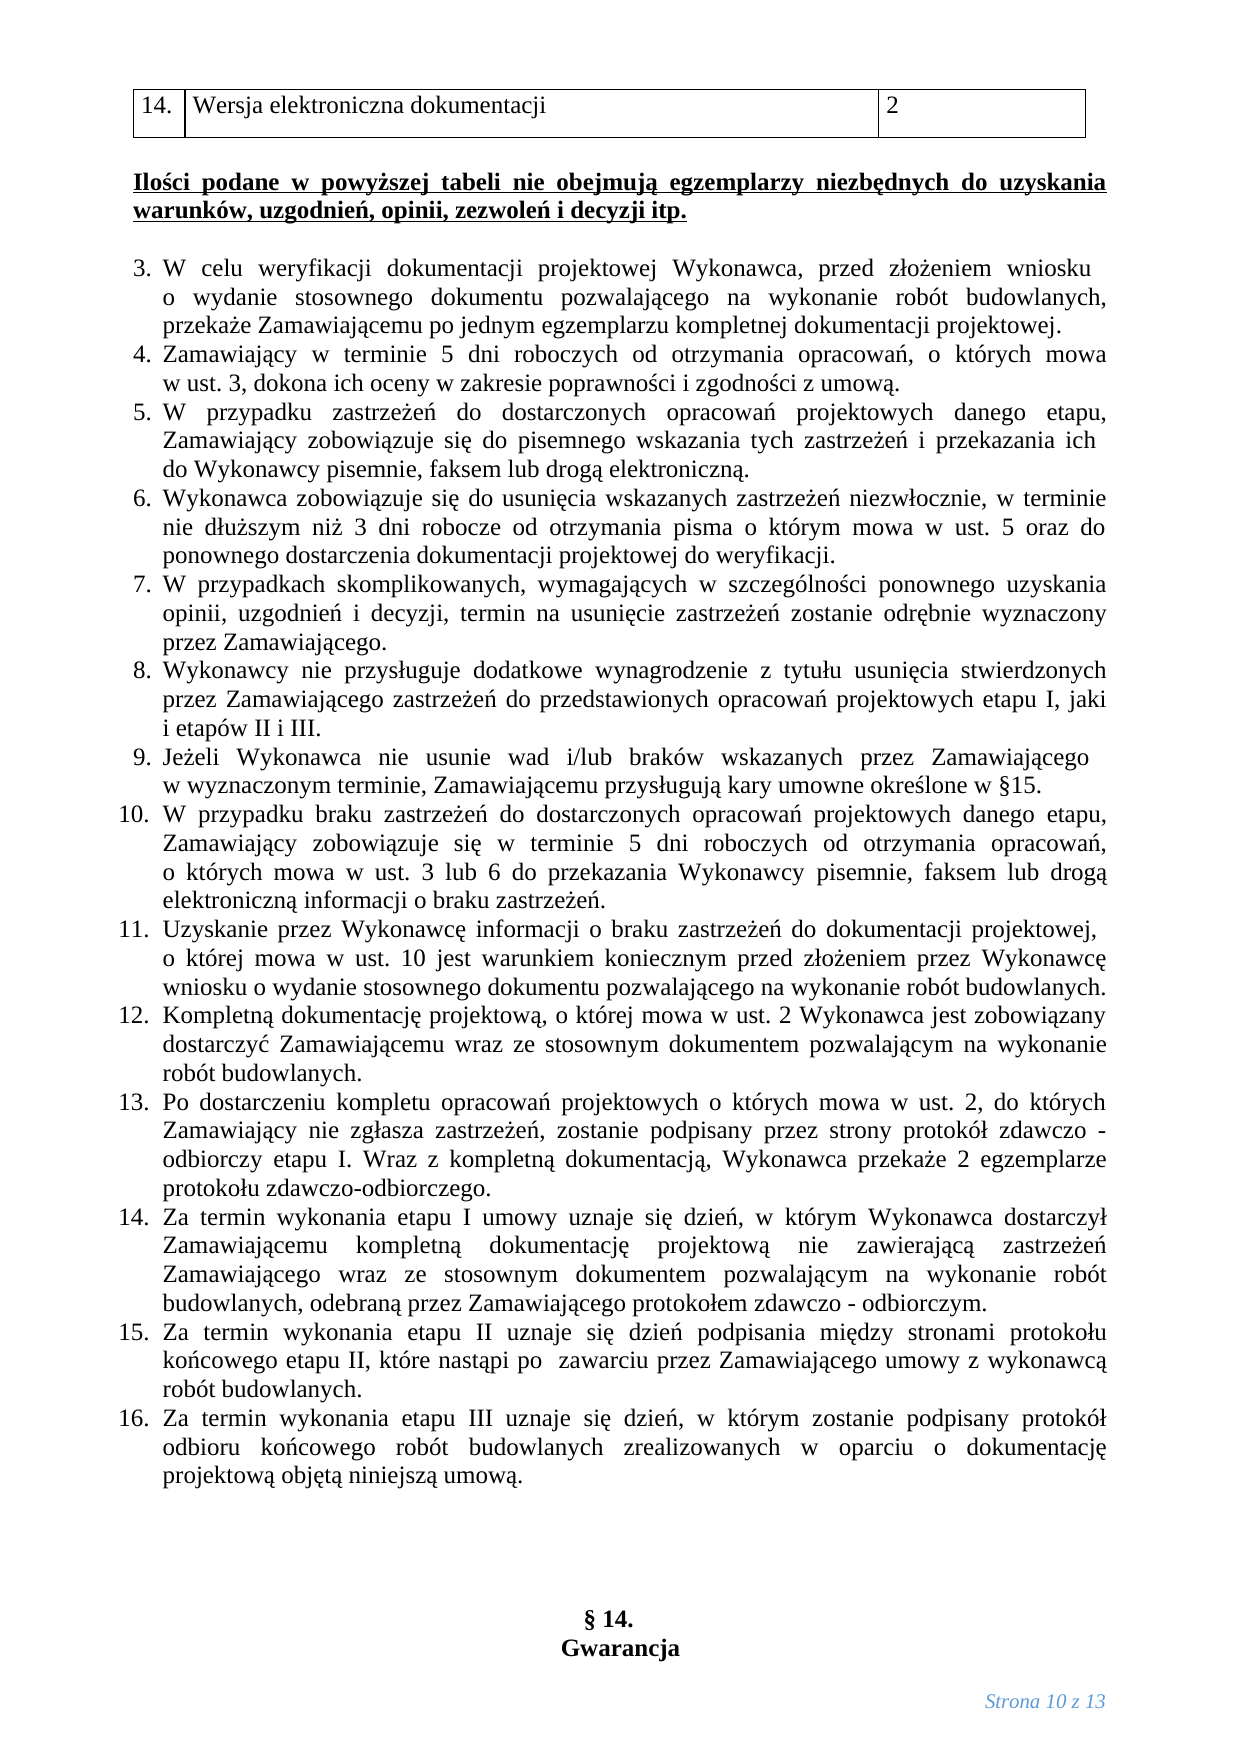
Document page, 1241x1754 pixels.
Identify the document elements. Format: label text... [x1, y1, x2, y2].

text Gwarancja [133, 1633, 1107, 1662]
list W przypadku zastrzeżeń do dostarczonych opracowań projektowych danego etapu, Zamawiający zobowiązuje się do pisemnego wskazania tych zastrzeżeń i przekazania ich do Wykonawcy pisemnie, faksem lub drogą elektroniczną. [133, 397, 1107, 483]
list Za termin wykonania etapu III uznaje się dzień, w którym zostanie podpisany protokół odbioru końcowego robót budowlanych zrealizowanych w oparciu o dokumentację projektową objętą niniejszą umową. [118, 1403, 1107, 1489]
list Zamawiający w terminie 5 dni roboczych od otrzymania opracowań, o których mowa w ust. 3, dokona ich oceny w zakresie poprawności i zgodności z umową. [133, 339, 1107, 397]
table_cell 2 [879, 90, 1085, 137]
text Ilości podane w powyższej tabeli nie obejmują egzemplarzy niezbędnych do uzyskania warunków, uzgodnień, opinii, zezwoleń i decyzji itp. [133, 193, 1107, 224]
list W przypadkach skomplikowanych, wymagających w szczególności ponownego uzyskania opinii, uzgodnień i decyzji, termin na usunięcie zastrzeżeń zostanie odrębnie wyznaczony przez Zamawiającego. [133, 569, 1107, 656]
list W celu weryfikacji dokumentacji projektowej Wykonawca, przed złożeniem wniosku o wydanie stosownego dokumentu pozwalającego na wykonanie robót budowlanych, przekaże Zamawiającemu po jednym egzemplarzu kompletnej dokumentacji projektowej. [133, 253, 1107, 339]
list Wykonawca zobowiązuje się do usunięcia wskazanych zastrzeżeń niezwłocznie, w terminie nie dłuższym niż 3 dni robocze od otrzymania pisma o którym mowa w ust. 5 oraz do ponownego dostarczenia dokumentacji projektowej do weryfikacji. [133, 483, 1107, 569]
list Kompletną dokumentację projektową, o której mowa w ust. 2 Wykonawca jest zobowiązany dostarczyć Zamawiającemu wraz ze stosownym dokumentem pozwalającym na wykonanie robót budowlanych. [118, 1001, 1107, 1087]
table_cell 14. [134, 90, 184, 137]
list Za termin wykonania etapu I umowy uznaje się dzień, w którym Wykonawca dostarczył Zamawiającemu kompletną dokumentację projektową nie zawierającą zastrzeżeń Zamawiającego wraz ze stosownym dokumentem pozwalającym na wykonanie robót budowlanych, odebraną przez Zamawiającego protokołem zdawczo - odbiorczym. [118, 1202, 1107, 1317]
list Po dostarczeniu kompletu opracowań projektowych o których mowa w ust. 2, do których Zamawiający nie zgłasza zastrzeżeń, zostanie podpisany przez strony protokół zdawczo - odbiorczy etapu I. Wraz z kompletną dokumentacją, Wykonawca przekaże 2 egzemplarze protokołu zdawczo-odbiorczego. [118, 1087, 1107, 1202]
text § 14. [133, 1604, 1107, 1633]
table_cell Wersja elektroniczna dokumentacji [186, 90, 878, 137]
list Za termin wykonania etapu II uznaje się dzień podpisania między stronami protokołu końcowego etapu II, które nastąpi po zawarciu przez Zamawiającego umowy z wykonawcą robót budowlanych. [118, 1317, 1107, 1403]
list Uzyskanie przez Wykonawcę informacji o braku zastrzeżeń do dokumentacji projektowej, o której mowa w ust. 10 jest warunkiem koniecznym przed złożeniem przez Wykonawcę wniosku o wydanie stosownego dokumentu pozwalającego na wykonanie robót budowlanych. [118, 914, 1107, 1001]
text Ilości podane w powyższej tabeli nie obejmują egzemplarzy niezbędnych do uzyskania warunków, uzgodnień, opinii, zezwoleń i decyzji itp. [133, 167, 1107, 192]
list Jeżeli Wykonawca nie usunie wad i/lub braków wskazanych przez Zamawiającego w wyznaczonym terminie, Zamawiającemu przysługują kary umowne określone w §15. [133, 742, 1107, 799]
list Wykonawcy nie przysługuje dodatkowe wynagrodzenie z tytułu usunięcia stwierdzonych przez Zamawiającego zastrzeżeń do przedstawionych opracowań projektowych etapu I, jaki i etapów II i III. [133, 656, 1107, 742]
list W przypadku braku zastrzeżeń do dostarczonych opracowań projektowych danego etapu, Zamawiający zobowiązuje się w terminie 5 dni roboczych od otrzymania opracowań, o których mowa w ust. 3 lub 6 do przekazania Wykonawcy pisemnie, faksem lub drogą elektroniczną informacji o braku zastrzeżeń. [118, 799, 1107, 914]
